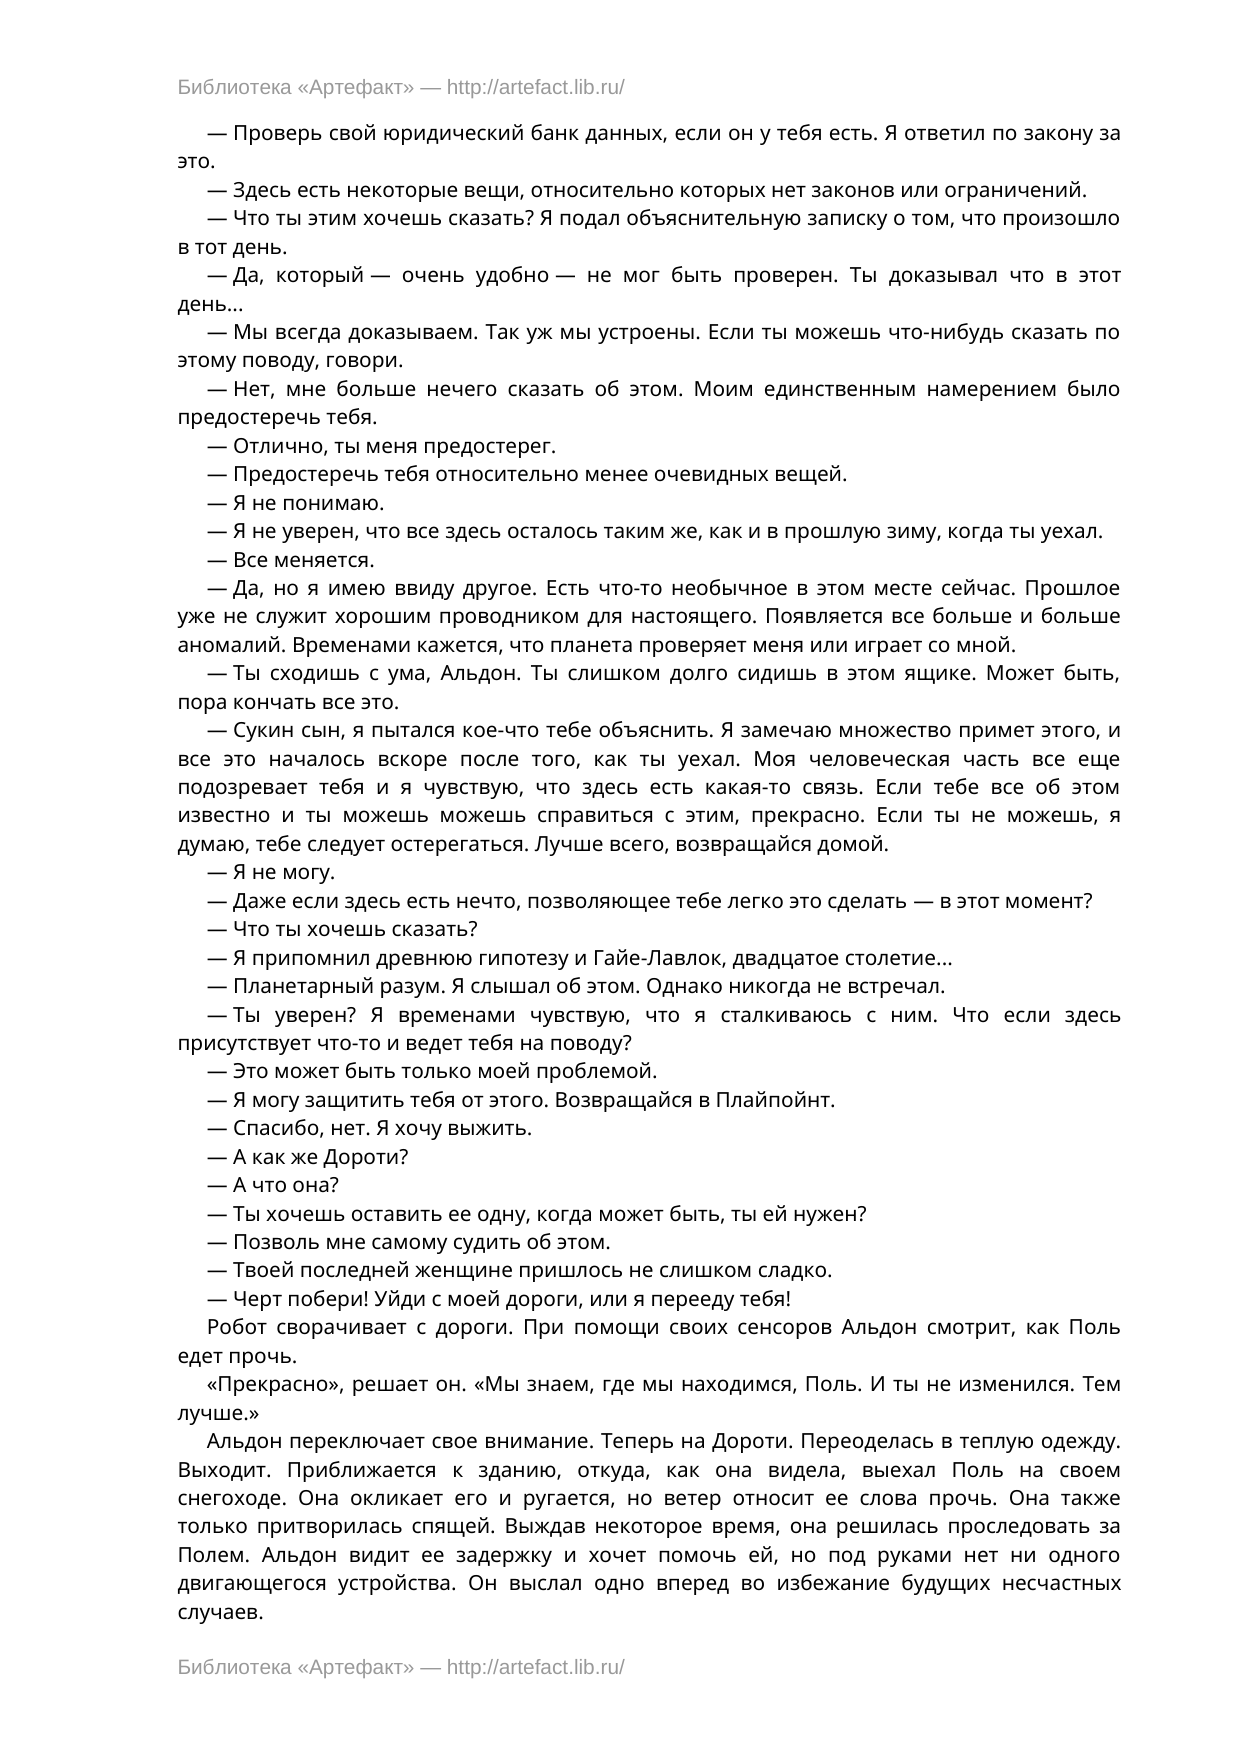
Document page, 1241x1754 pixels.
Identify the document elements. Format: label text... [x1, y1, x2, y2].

text — Я припомнил древнюю гипотезу и Гайе-Лавлок, двадцатое столетие... [177, 943, 1122, 971]
text — Я не могу. [177, 857, 1122, 886]
text — Да, но я имею ввиду другое. Есть что-то необычное в этом месте сейчас. Прошлое уже не служит хорошим проводником для настоящего. Появляется все больше и больше аномалий. Временами кажется, что планета проверяет меня или играет со мной. [177, 573, 1122, 658]
text — Предостеречь тебя относительно менее очевидных вещей. [177, 459, 1122, 488]
text — Нет, мне больше нечего сказать об этом. Моим единственным намерением было предостеречь тебя. [177, 374, 1122, 431]
text Робот сворачивает с дороги. При помощи своих сенсоров Альдон смотрит, как Поль едет прочь. [177, 1312, 1122, 1369]
text — Я не понимаю. [177, 488, 1122, 516]
text — Проверь свой юридический банк данных, если он у тебя есть. Я ответил по закону за это. [177, 118, 1122, 175]
text — Сукин сын, я пытался кое-что тебе объяснить. Я замечаю множество примет этого, и все это началось вскоре после того, как ты уехал. Моя человеческая часть все еще подозревает тебя и я чувствую, что здесь есть какая-то связь. Если тебе все об этом известно и ты можешь можешь справиться с этим, прекрасно. Если ты не можешь, я думаю, тебе следует остерегаться. Лучше всего, возвращайся домой. [177, 715, 1122, 857]
text — Черт побери! Уйди с моей дороги, или я перееду тебя! [177, 1284, 1122, 1312]
text — Здесь есть некоторые вещи, относительно которых нет законов или ограничений. [177, 175, 1122, 203]
text — Ты сходишь с ума, Альдон. Ты слишком долго сидишь в этом ящике. Может быть, пора кончать все это. [177, 658, 1122, 715]
text — А что она? [177, 1170, 1122, 1199]
text — Твоей последней женщине пришлось не слишком сладко. [177, 1256, 1122, 1284]
text — Позволь мне самому судить об этом. [177, 1227, 1122, 1256]
text — Что ты этим хочешь сказать? Я подал объяснительную записку о том, что произошло в тот день. [177, 203, 1122, 260]
text — Все меняется. [177, 545, 1122, 573]
text — Это может быть только моей проблемой. [177, 1057, 1122, 1085]
text — Мы всегда доказываем. Так уж мы устроены. Если ты можешь что-нибудь сказать по этому поводу, говори. [177, 317, 1122, 374]
text — Что ты хочешь сказать? [177, 914, 1122, 943]
text — А как же Дороти? [177, 1142, 1122, 1170]
text — Планетарный разум. Я слышал об этом. Однако никогда не встречал. [177, 971, 1122, 1000]
text — Я могу защитить тебя от этого. Возвращайся в Плайпойнт. [177, 1085, 1122, 1113]
text — Спасибо, нет. Я хочу выжить. [177, 1113, 1122, 1142]
text — Даже если здесь есть нечто, позволяющее тебе легко это сделать — в этот момент? [177, 886, 1122, 914]
text «Прекрасно», решает он. «Мы знаем, где мы находимся, Поль. И ты не изменился. Тем лучше.» [177, 1369, 1122, 1426]
text — Отлично, ты меня предостерег. [177, 431, 1122, 459]
text — Я не уверен, что все здесь осталось таким же, как и в прошлую зиму, когда ты уехал. [177, 516, 1122, 545]
text Альдон переключает свое внимание. Теперь на Дороти. Переоделась в теплую одежду. Выходит. Приближается к зданию, откуда, как она видела, выехал Поль на своем снегоходе. Она окликает его и ругается, но ветер относит ее слова прочь. Она также только притворилась спящей. Выждав некоторое время, она решилась проследовать за Полем. Альдон видит ее задержку и хочет помочь ей, но под руками нет ни одного двигающегося устройства. Он выслал одно вперед во избежание будущих несчастных случаев. [177, 1426, 1122, 1625]
text — Ты хочешь оставить ее одну, когда может быть, ты ей нужен? [177, 1199, 1122, 1227]
text — Да, который — очень удобно — не мог быть проверен. Ты доказывал что в этот день... [177, 260, 1122, 317]
text — Ты уверен? Я временами чувствую, что я сталкиваюсь с ним. Что если здесь присутствует что-то и ведет тебя на поводу? [177, 1000, 1122, 1057]
